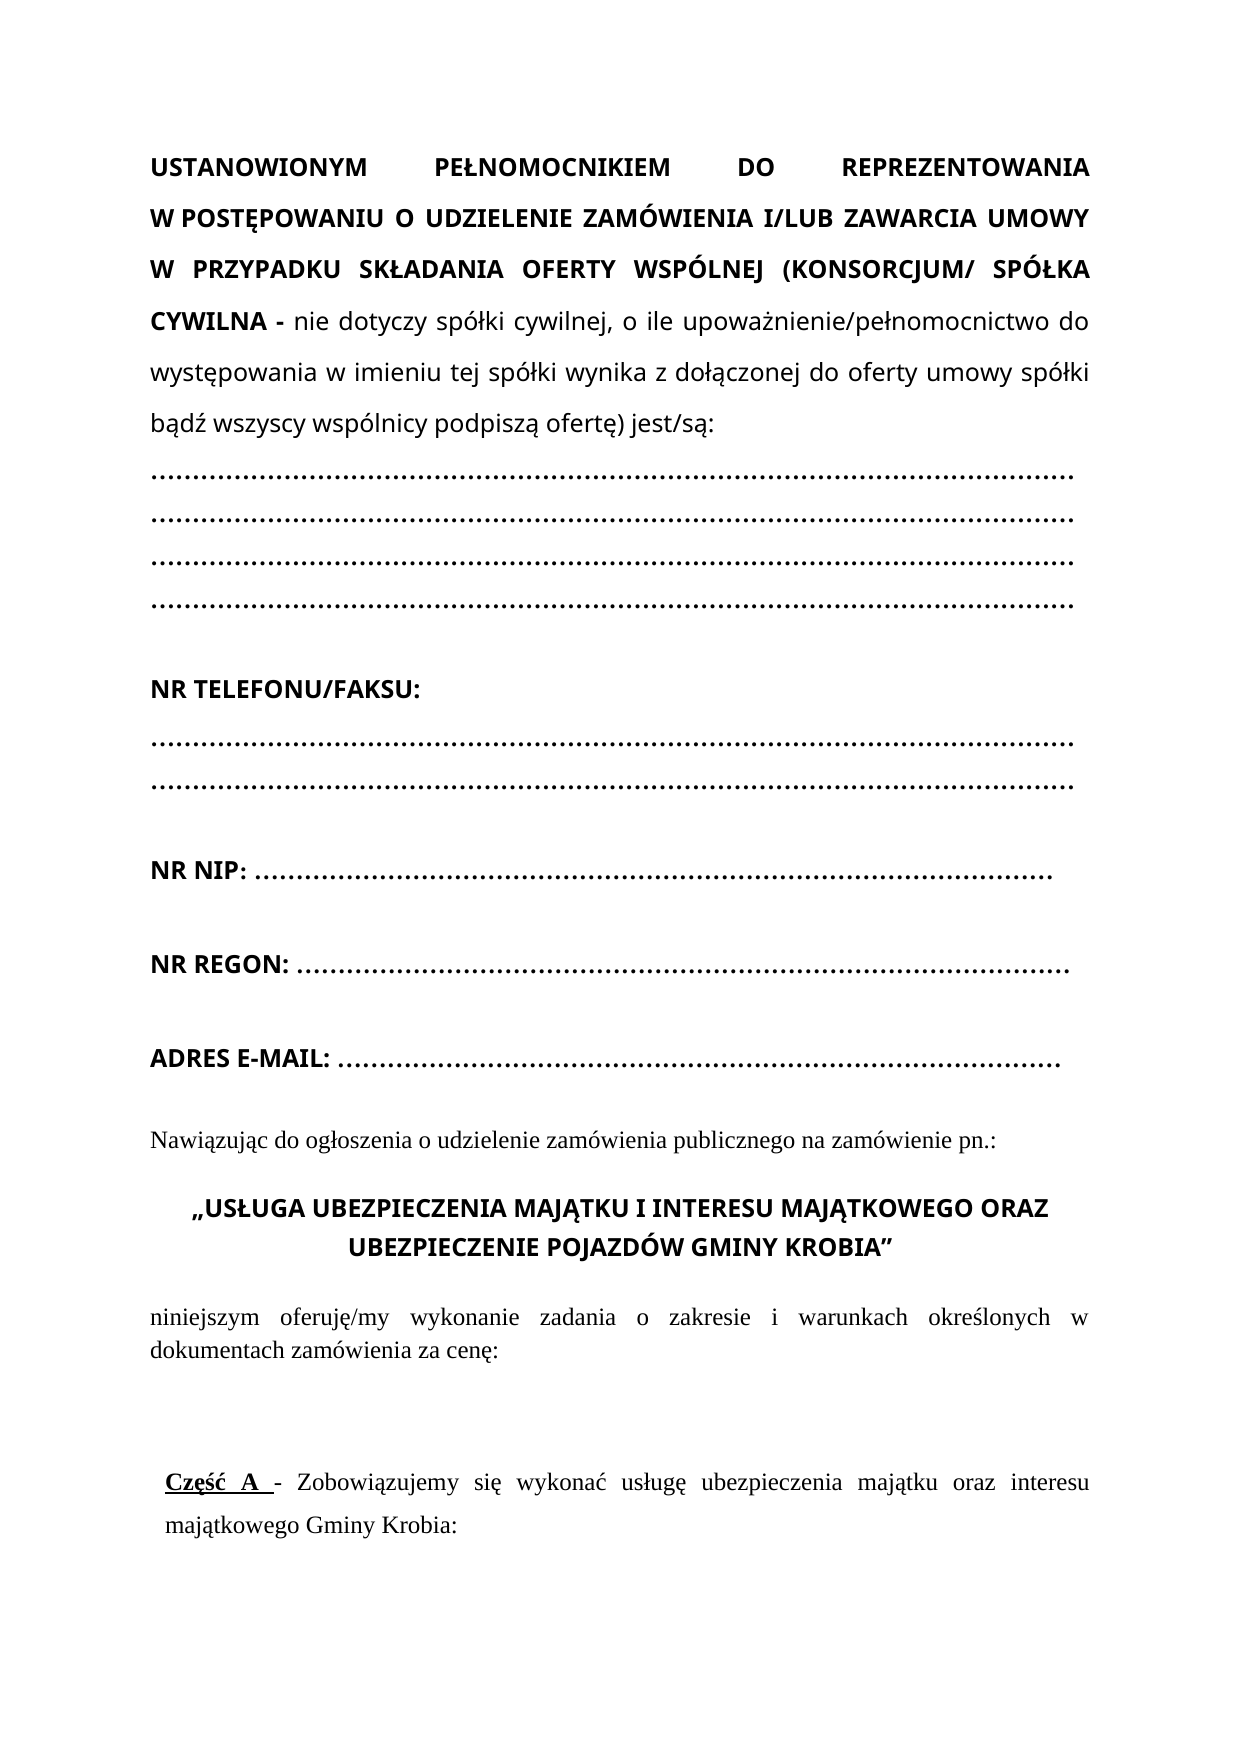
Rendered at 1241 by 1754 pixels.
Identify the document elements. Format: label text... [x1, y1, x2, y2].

text NR REGON: ………………………………………………………………………………… [150, 946, 1090, 981]
text niniejszym oferuję/my wykonanie zadania o zakresie i warunkach określonych w dokumentach zamówienia za cenę: [150, 1302, 1090, 1364]
text NR TELEFONU/FAKSU: [150, 672, 1090, 706]
text ………………………………………………………………………………………………………………………………………………………………………………………………………………………………………………………………………………………………………………………………………………………………………………………………………… [150, 456, 1090, 614]
text „USŁUGA UBEZPIECZENIA MAJĄTKU I INTERESU MAJĄTKOWEGO ORAZ UBEZPIECZENIE POJAZDÓW GMINY KROBIA” [150, 1191, 1090, 1264]
text NR NIP: …………………………………………………………………………………… [150, 852, 1090, 886]
text ADRES E-MAIL: …………………………………………………………………………… [150, 1041, 1090, 1075]
text USTANOWIONYM PEŁNOMOCNIKIEM DO REPREZENTOWANIA W POSTĘPOWANIU O UDZIELENIE ZAMÓWIENIA I/LUB ZAWARCIA UMOWY W PRZYPADKU SKŁADANIA OFERTY WSPÓLNEJ (KONSORCJUM/ SPÓŁKA CYWILNA - nie dotyczy spółki cywilnej, o ile upoważnienie/pełnomocnictwo do występowania w imieniu tej spółki wynika z dołączonej do oferty umowy spółki bądź wszyscy wspólnicy podpiszą ofertę) jest/są: [150, 150, 1090, 439]
text …………………………………………………………………………………………………………………………………………………………………………………………………… [150, 723, 1090, 795]
text Część A - Zobowiązujemy się wykonać usługę ubezpieczenia majątku oraz interesu majątkowego Gminy Krobia: [165, 1467, 1090, 1539]
text Nawiązując do ogłoszenia o udzielenie zamówienia publicznego na zamówienie pn.: [150, 1125, 1090, 1153]
